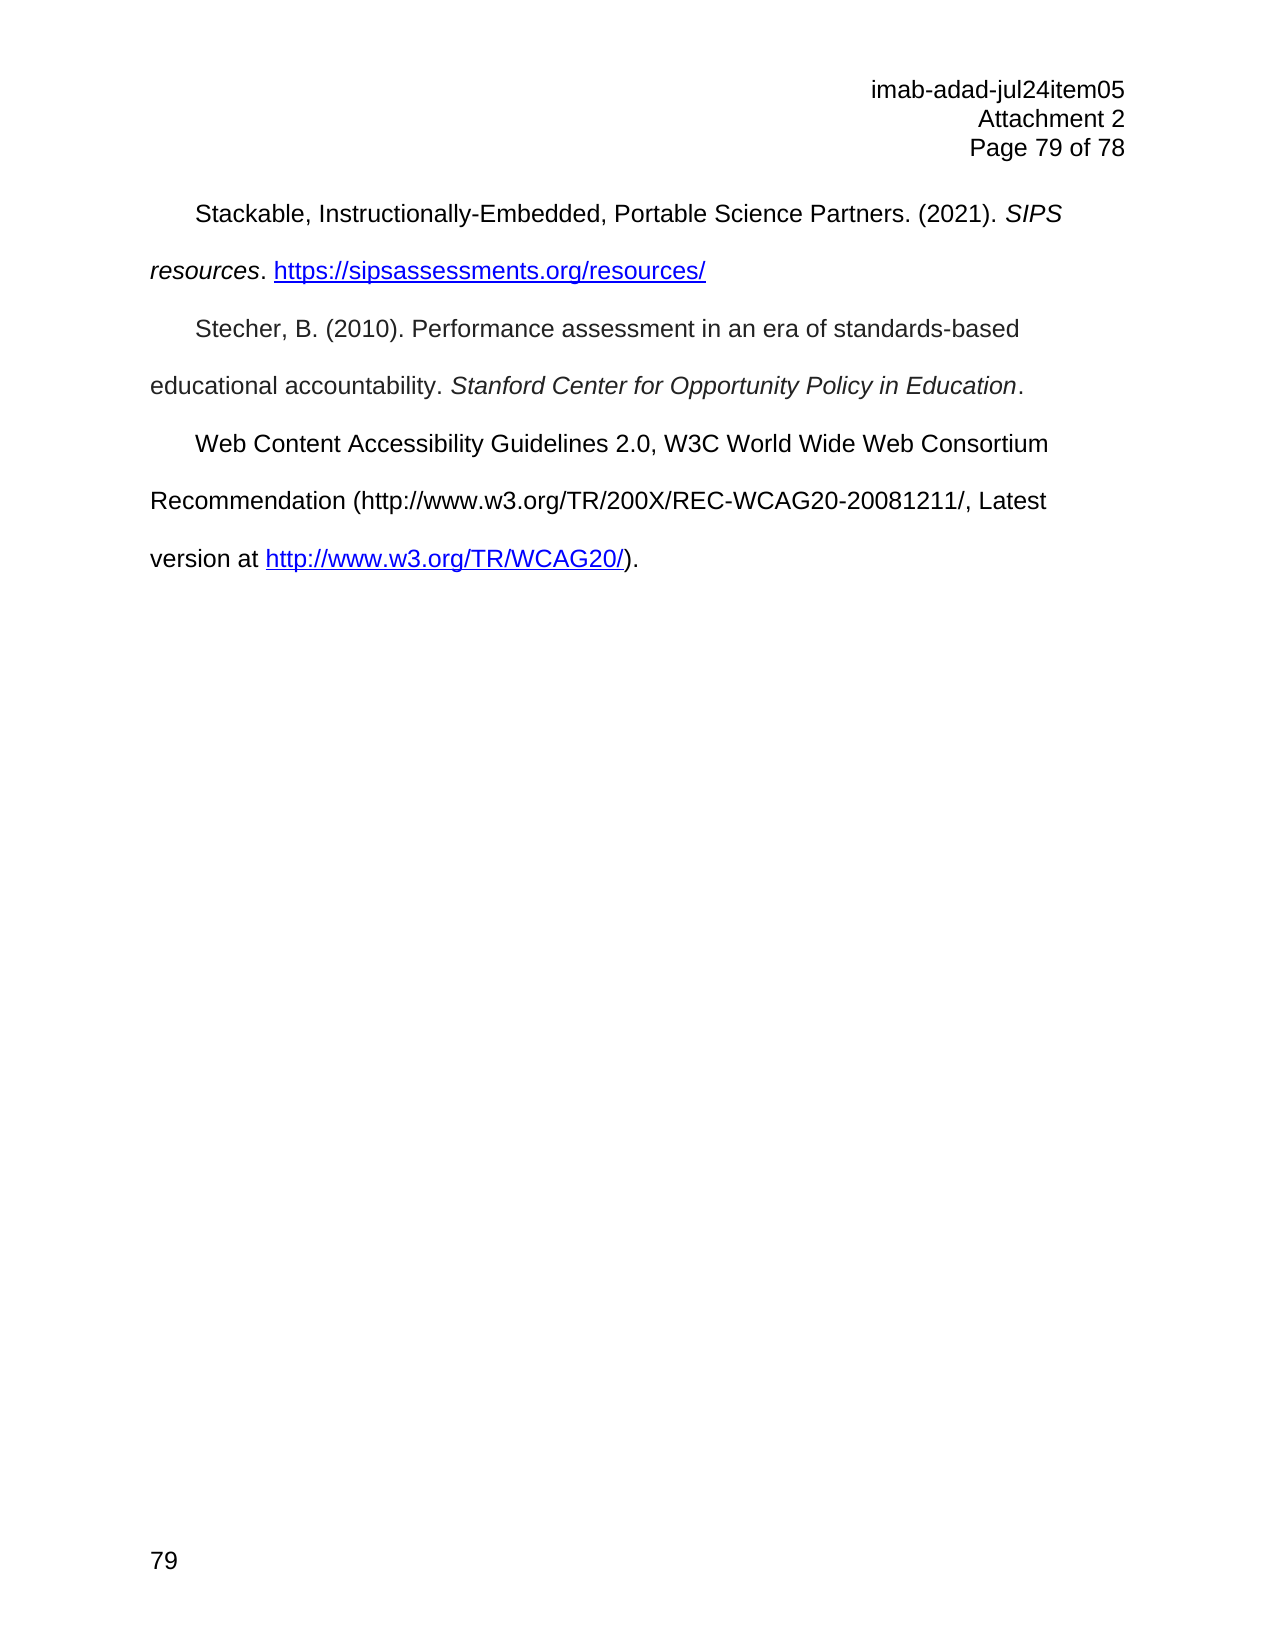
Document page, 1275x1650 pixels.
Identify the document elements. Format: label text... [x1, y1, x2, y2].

text Stecher, B. (2010). Performance assessment in an era of standards-based educational accountability. Stanford Center for Opportunity Policy in Education. [150, 314, 1125, 400]
text Stackable, Instructionally-Embedded, Portable Science Partners. (2021). SIPS resources. https://sipsassessments.org/resources/ [150, 199, 1125, 285]
text Web Content Accessibility Guidelines 2.0, W3C World Wide Web Consortium Recommendation (http://www.w3.org/TR/200X/REC-WCAG20-20081211/, Latest version at http://www.w3.org/TR/WCAG20/). [150, 429, 1125, 572]
